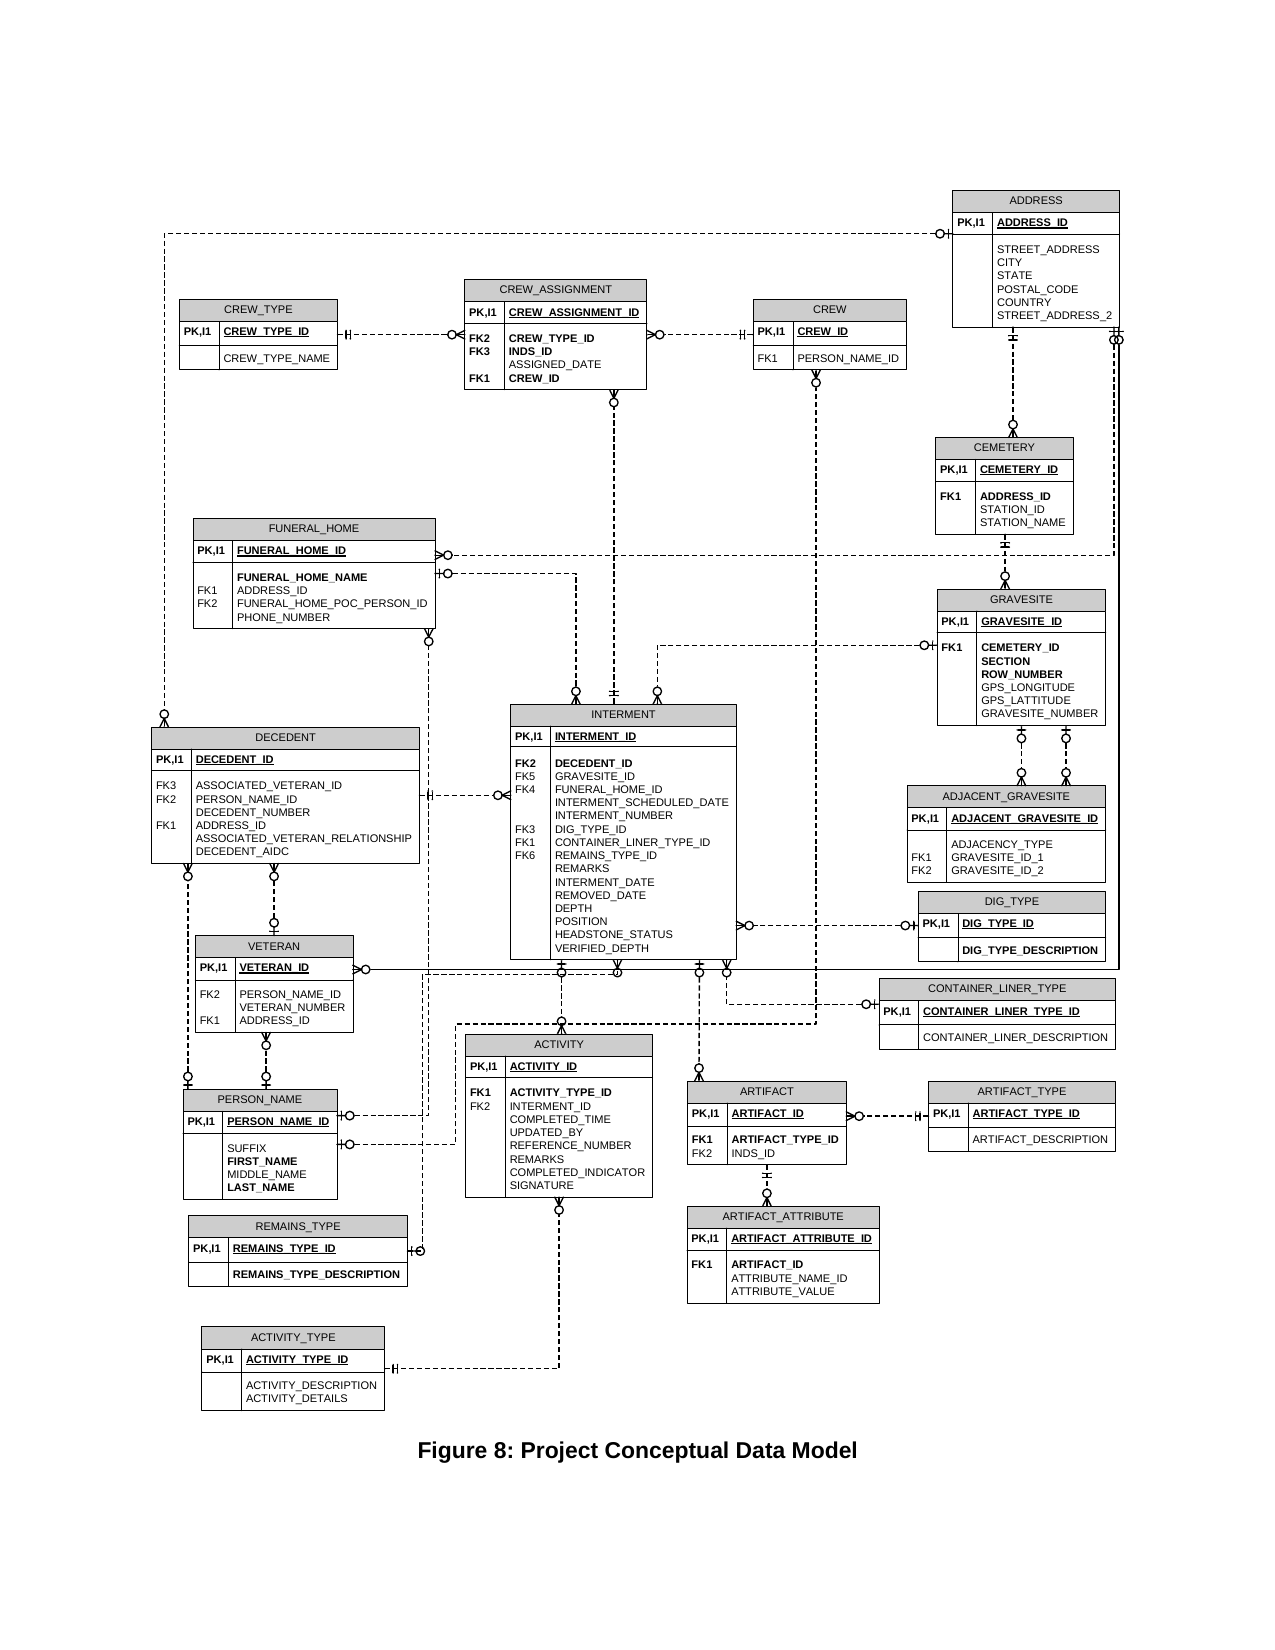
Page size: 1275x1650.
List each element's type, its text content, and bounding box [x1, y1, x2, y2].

text Figure 8: Project Conceptual Data Model [150, 1437, 1125, 1464]
